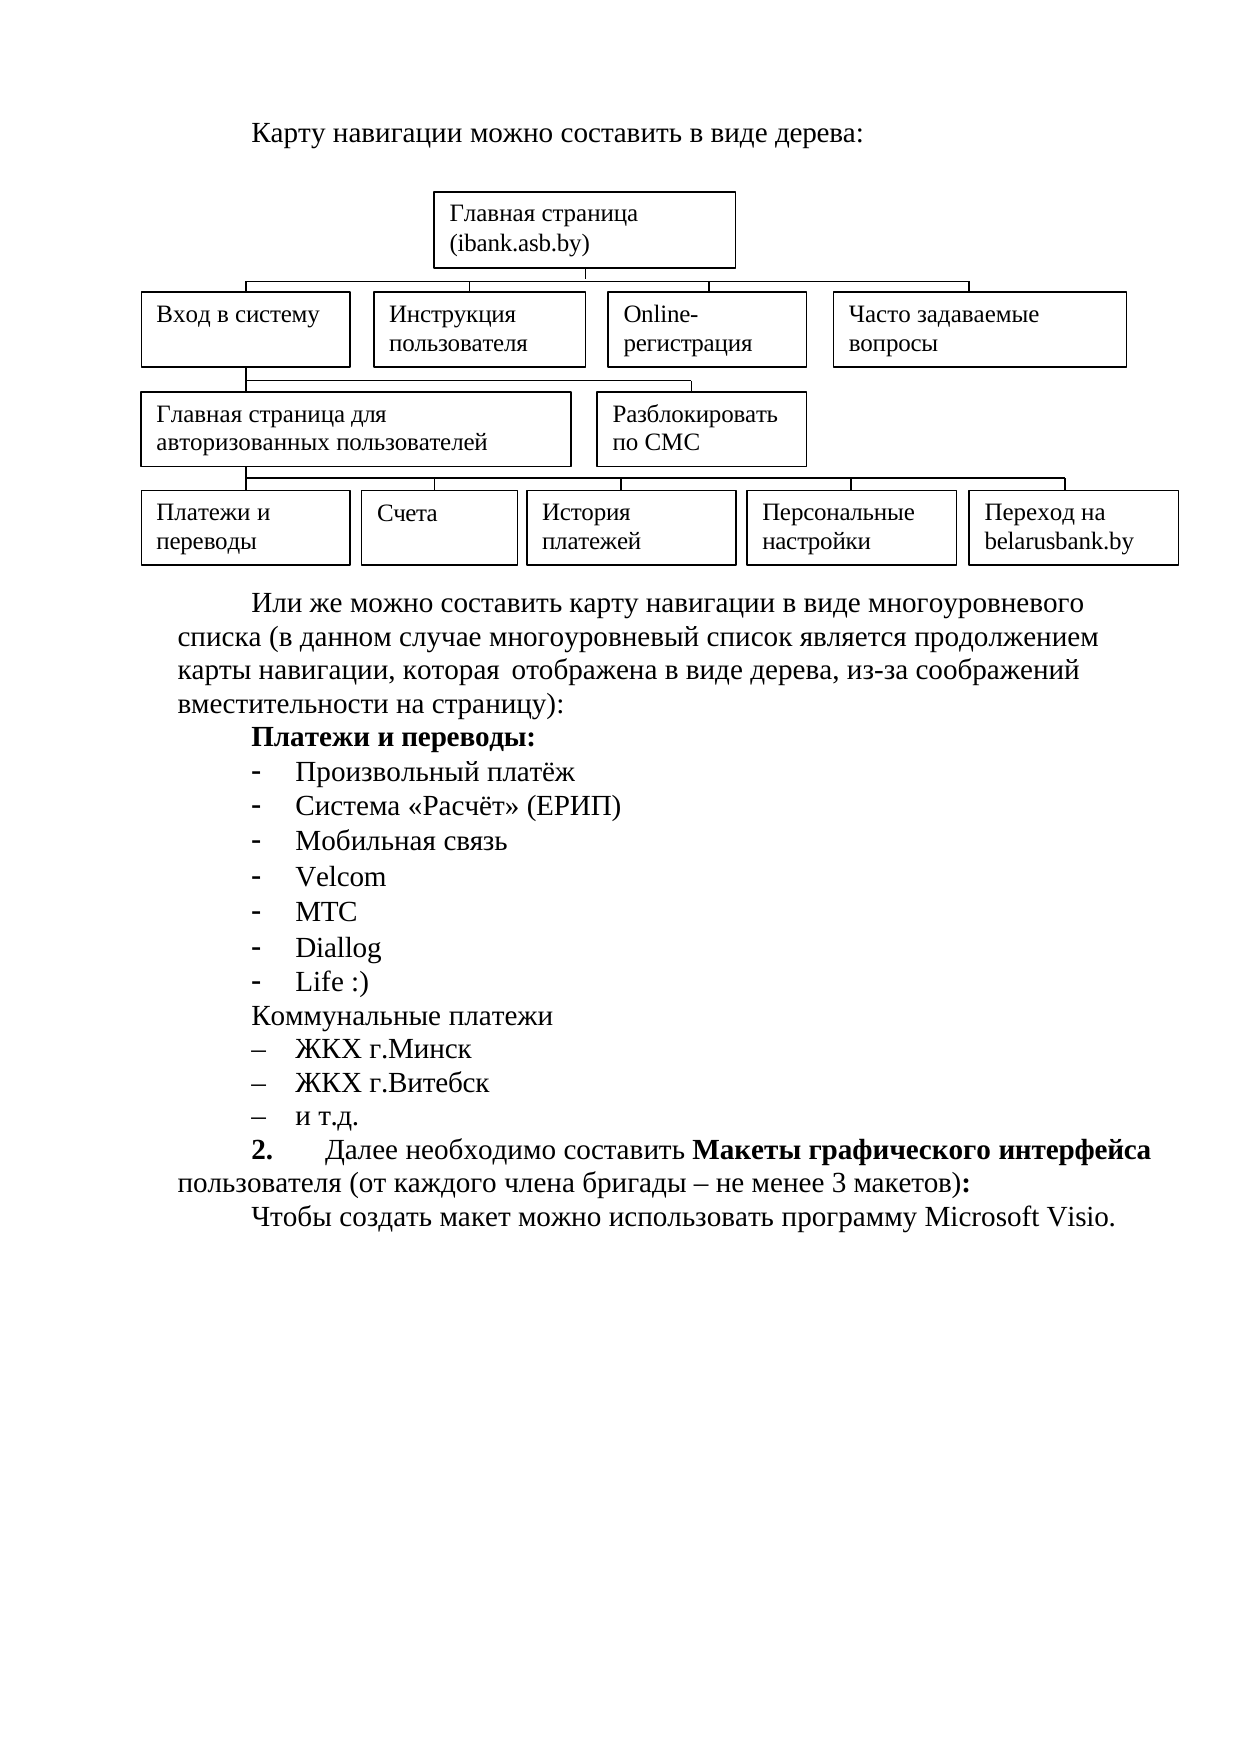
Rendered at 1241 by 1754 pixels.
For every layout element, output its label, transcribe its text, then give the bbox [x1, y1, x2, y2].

list MTC [251, 893, 1166, 929]
list Произвольный платёж [251, 753, 1166, 788]
list ЖКХ г.Минск [251, 1032, 1166, 1065]
list и т.д. [251, 1099, 1166, 1132]
list Далее необходимо составить Макеты графического интерфейса [251, 1132, 1166, 1166]
list Diallog [251, 929, 1166, 964]
list Мобильная связь [251, 822, 1166, 858]
text Карту навигации можно составить в виде дерева: [251, 115, 1166, 149]
list ЖКХ г.Витебск [251, 1065, 1166, 1099]
text пользователя (от каждого члена бригады – не менее 3 макетов): [177, 1166, 1166, 1199]
text Или же можно составить карту навигации в виде многоуровневого списка (в данном случае многоуровневый список является продолжением карты навигации, которая отображена в виде дерева, из-за соображений вместительности на страницу): [177, 585, 1166, 719]
list Velcom [251, 858, 1166, 893]
subtitle Платежи и переводы: [251, 720, 1166, 753]
text Чтобы создать макет можно использовать программу Microsoft Visio. [251, 1199, 1166, 1233]
list Life :) Коммунальные платежи [251, 964, 553, 1032]
list Система «Расчёт» (ЕРИП) [251, 788, 1166, 822]
